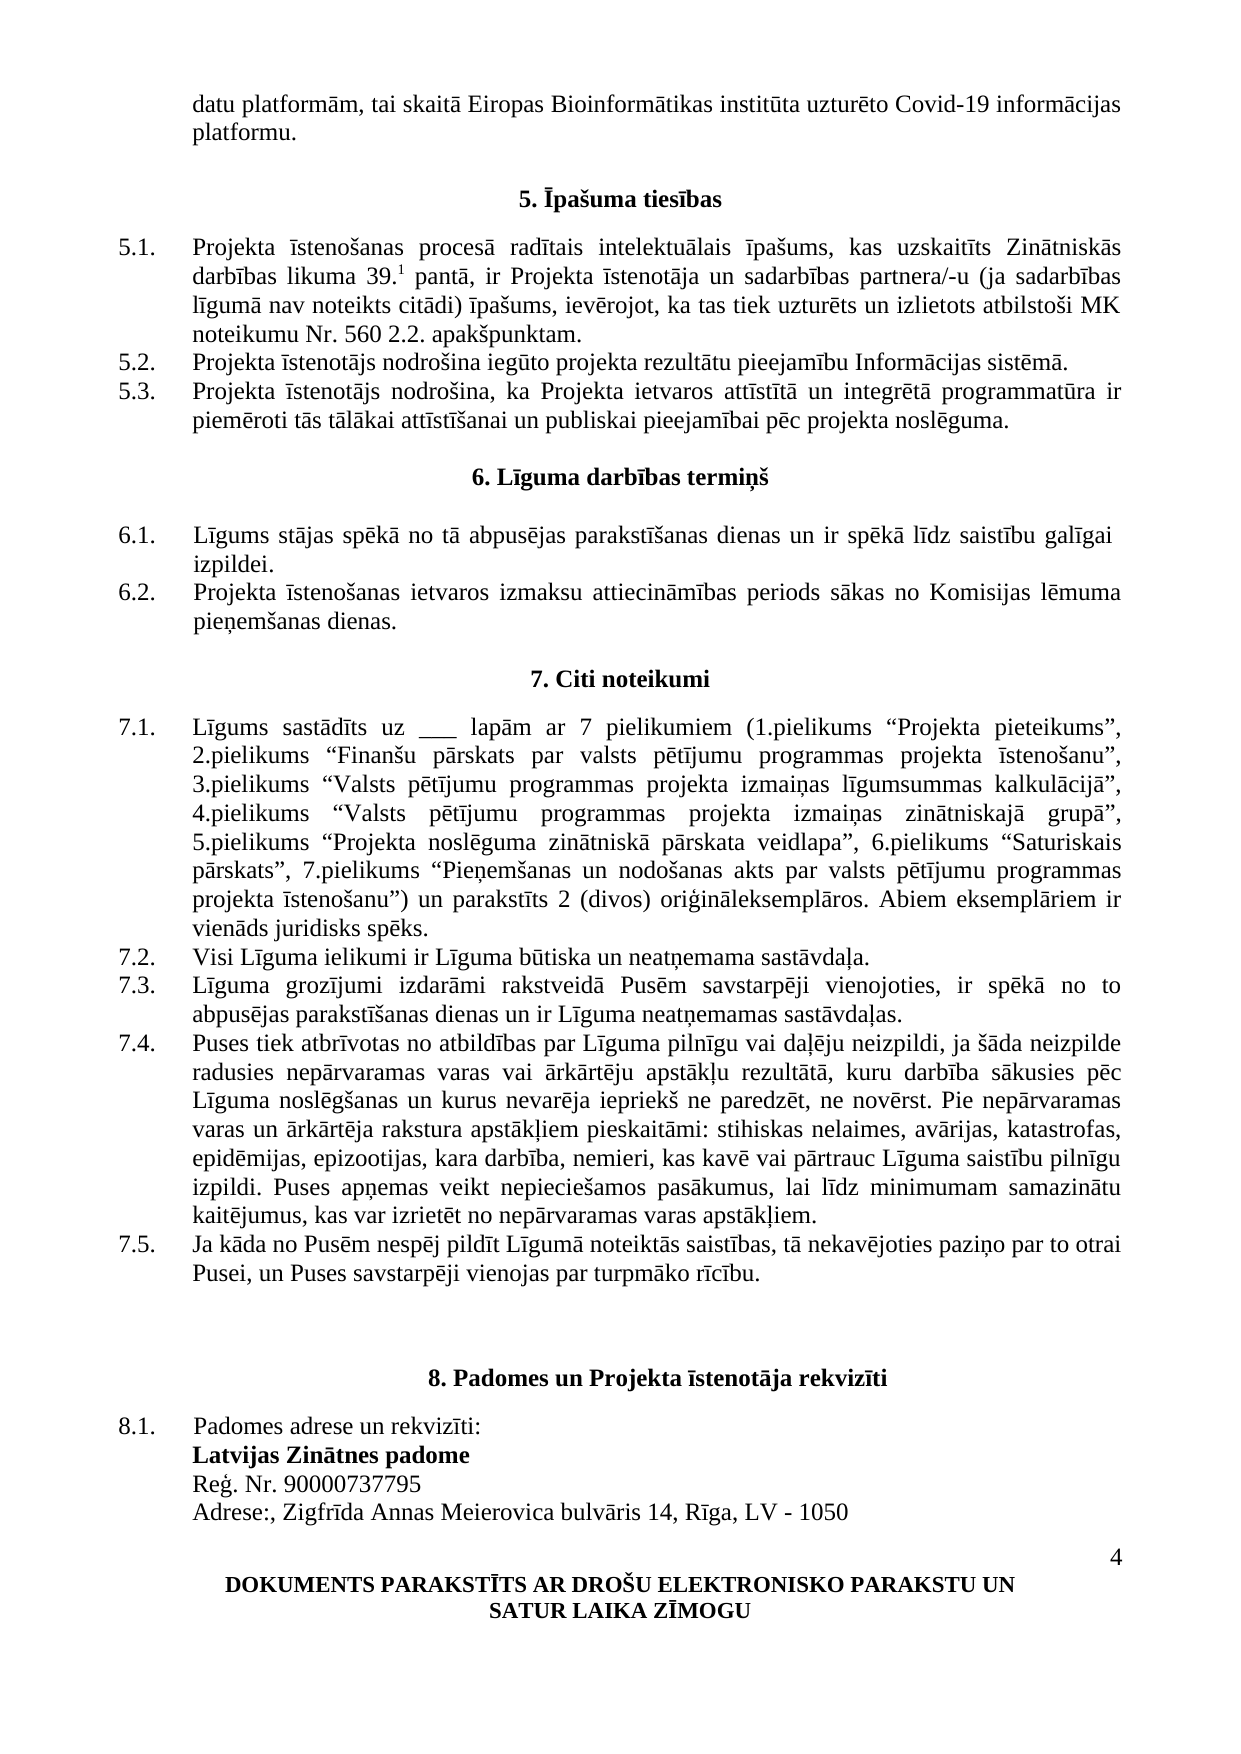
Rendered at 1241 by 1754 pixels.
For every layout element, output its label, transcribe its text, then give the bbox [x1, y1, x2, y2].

text 7.2. Visi Līguma ielikumi ir Līguma būtiska un neatņemama sastāvdaļa. [118, 942, 1122, 970]
text 7.4. Puses tiek atbrīvotas no atbildības par Līguma pilnīgu vai daļēju neizpildi, ja šāda neizpilde radusies nepārvaramas varas vai ārkārtēju apstākļu rezultātā, kuru darbība sākusies pēc Līguma noslēgšanas un kurus nevarēja iepriekš ne paredzēt, ne novērst. Pie nepārvaramas varas un ārkārtēja rakstura apstākļiem pieskaitāmi: stihiskas nelaimes, avārijas, katastrofas, epidēmijas, epizootijas, kara darbība, nemieri, kas kavē vai pārtrauc Līguma saistību pilnīgu izpildi. Puses apņemas veikt nepieciešamos pasākumus, lai līdz minimumam samazinātu kaitējumus, kas var izrietēt no nepārvaramas varas apstākļiem. [118, 1028, 1122, 1229]
text 5.2. Projekta īstenotājs nodrošina iegūto projekta rezultātu pieejamību Informācijas sistēmā. [118, 347, 1122, 376]
text Latvijas Zinātnes padome [192, 1440, 1122, 1469]
text 6.1. Līgums stājas spēkā no tā abpusējas parakstīšanas dienas un ir spēkā līdz saistību galīgai izpildei. [118, 520, 1122, 577]
text 7. Citi noteikumi [118, 664, 1122, 692]
text 5. Īpašuma tiesības [118, 184, 1122, 213]
text 7.1. Līgums sastādīts uz ___ lapām ar 7 pielikumiem (1.pielikums “Projekta pieteikums”, 2.pielikums “Finanšu pārskats par valsts pētījumu programmas projekta īstenošanu”, 3.pielikums “Valsts pētījumu programmas projekta izmaiņas līgumsummas kalkulācijā”, 4.pielikums “Valsts pētījumu programmas projekta izmaiņas zinātniskajā grupā”, 5.pielikums “Projekta noslēguma zinātniskā pārskata veidlapa”, 6.pielikums “Saturiskais pārskats”, 7.pielikums “Pieņemšanas un nodošanas akts par valsts pētījumu programmas projekta īstenošanu”) un parakstīts 2 (divos) oriģināleksemplāros. Abiem eksemplāriem ir vienāds juridisks spēks. [118, 712, 1122, 942]
text 5.3. Projekta īstenotājs nodrošina, ka Projekta ietvaros attīstītā un integrētā programmatūra ir piemēroti tās tālākai attīstīšanai un publiskai pieejamībai pēc projekta noslēguma. [118, 376, 1122, 434]
text 8. Padomes un Projekta īstenotāja rekvizīti [118, 1363, 1122, 1392]
text 6.2. Projekta īstenošanas ietvaros izmaksu attiecināmības periods sākas no Komisijas lēmuma pieņemšanas dienas. [118, 577, 1122, 635]
text 7.3. Līguma grozījumi izdarāmi rakstveidā Pusēm savstarpēji vienojoties, ir spēkā no to abpusējas parakstīšanas dienas un ir Līguma neatņemamas sastāvdaļas. [118, 970, 1122, 1028]
text Reģ. Nr. 90000737795 [192, 1469, 1122, 1497]
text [118, 89, 1122, 146]
text Adrese:, Zigfrīda Annas Meierovica bulvāris 14, Rīga, LV - 1050 [192, 1497, 1122, 1526]
text 5.1. Projekta īstenošanas procesā radītais intelektuālais īpašums, kas uzskaitīts Zinātniskās darbības likuma 39.1 pantā, ir Projekta īstenotāja un sadarbības partnera/-u (ja sadarbības līgumā nav noteikts citādi) īpašums, ievērojot, ka tas tiek uzturēts un izlietots atbilstoši MK noteikumu Nr. 560 2.2. apakšpunktam. [118, 232, 1122, 347]
text 8.1. Padomes adrese un rekvizīti: [118, 1411, 1122, 1440]
text 6. Līguma darbības termiņš [118, 462, 1122, 491]
text 7.5. Ja kāda no Pusēm nespēj pildīt Līgumā noteiktās saistības, tā nekavējoties paziņo par to otrai Pusei, un Puses savstarpēji vienojas par turpmāko rīcību. [118, 1229, 1122, 1287]
